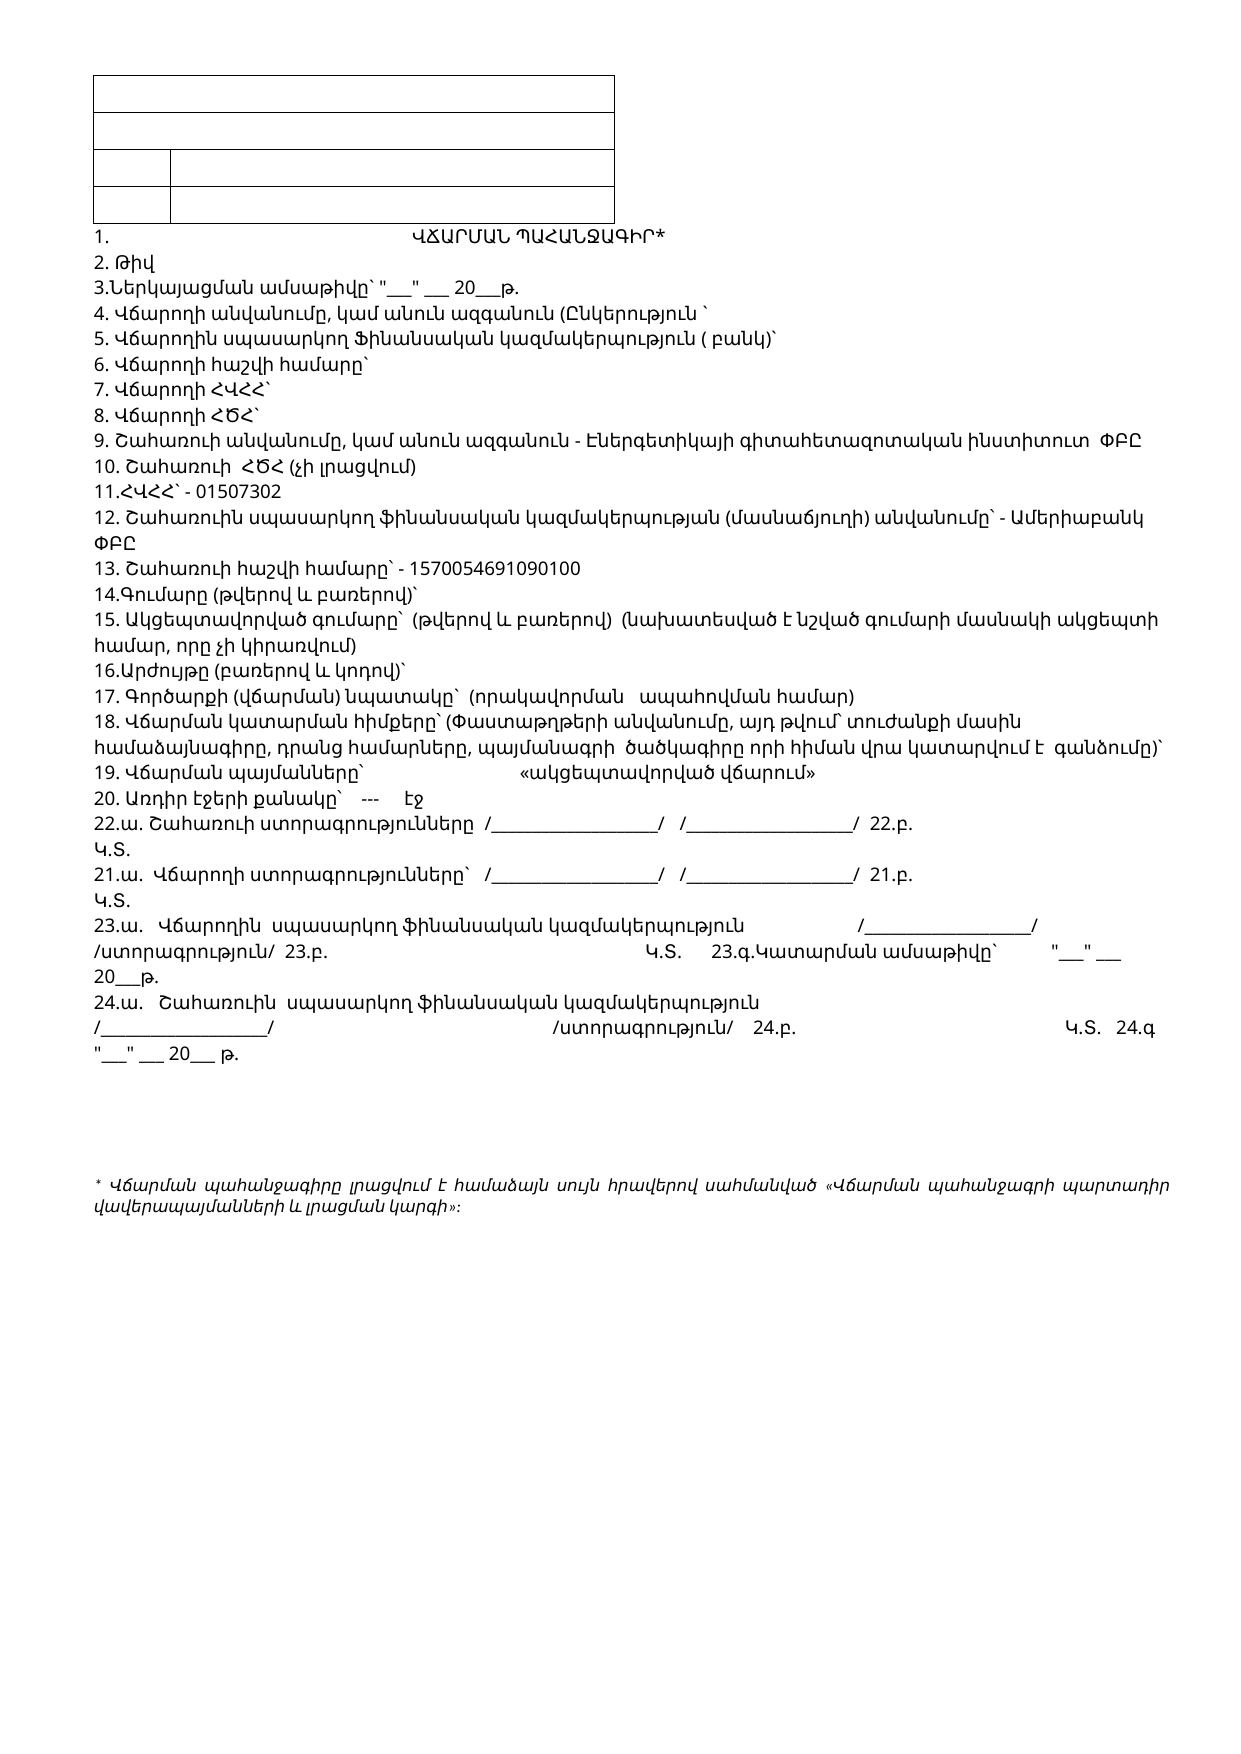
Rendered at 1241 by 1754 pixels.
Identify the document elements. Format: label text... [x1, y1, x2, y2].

text * Վճարման պահանջագիրը լրացվում է համաձայն սույն հրավերով սահմանված «Վճարման պահանջագրի պարտադիր վավերապայմանների և լրացման կարգի»: [94, 1176, 1171, 1216]
